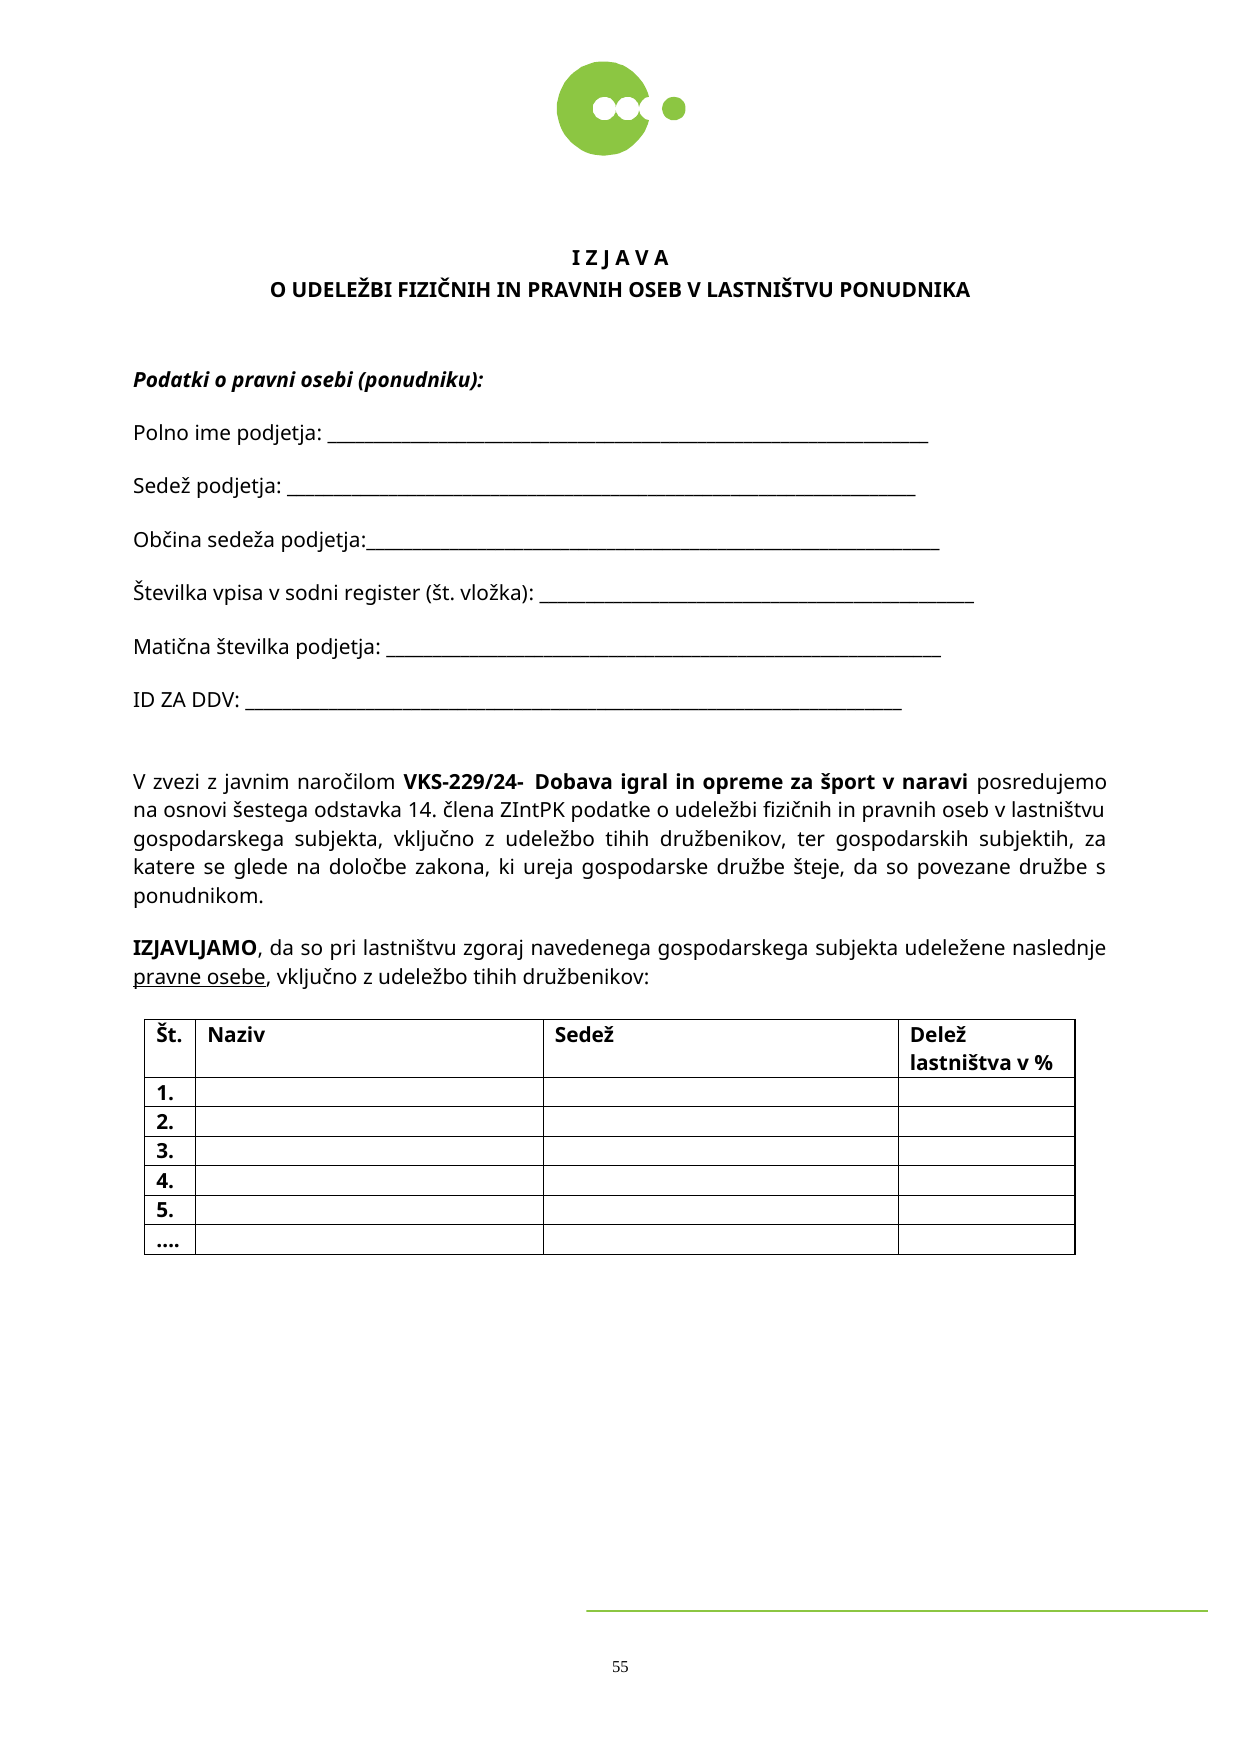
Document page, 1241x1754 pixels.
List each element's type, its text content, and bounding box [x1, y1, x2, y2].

table_cell [899, 1107, 1074, 1136]
text Številka vpisa v sodni register (št. vložka): _______________________________________________ [133, 578, 1107, 607]
table_cell [544, 1196, 898, 1224]
table_cell [899, 1166, 1074, 1194]
table_cell [899, 1196, 1074, 1224]
text V zvezi z javnim naročilom VKS-229/24- Dobava igral in opreme za šport v naravi posredujemo na osnovi šestega odstavka 14. člena ZIntPK podatke o udeležbi fizičnih in pravnih oseb v lastništvu gospodarskega subjekta, vključno z udeležbo tihih družbenikov, ter gospodarskih subjektih, za katere se glede na določbe zakona, ki ureja gospodarske družbe šteje, da so povezane družbe s ponudnikom. [133, 767, 1107, 909]
table_cell [196, 1225, 543, 1253]
table_header Sedež [544, 1020, 898, 1077]
text Polno ime podjetja: _________________________________________________________________ [133, 418, 1107, 447]
table_header Naziv [196, 1020, 543, 1077]
table_cell [196, 1137, 543, 1165]
table_cell [196, 1107, 543, 1136]
text O UDELEŽBI FIZIČNIH IN PRAVNIH OSEB V LASTNIŠTVU PONUDNIKA [133, 275, 1107, 304]
table_cell [544, 1166, 898, 1194]
text Sedež podjetja: ____________________________________________________________________ [133, 472, 1107, 500]
table_cell 2. [145, 1107, 195, 1136]
table_cell 5. [145, 1196, 195, 1224]
table_cell [899, 1225, 1074, 1253]
table_cell [899, 1078, 1074, 1106]
table_cell 1. [145, 1078, 195, 1106]
table_cell [544, 1107, 898, 1136]
text ID ZA DDV: _______________________________________________________________________ [133, 685, 1107, 714]
text IZJAVLJAMO, da so pri lastništvu zgoraj navedenega gospodarskega subjekta udeležene naslednje pravne osebe, vključno z udeležbo tihih družbenikov: [133, 933, 1107, 990]
table_cell [196, 1166, 543, 1194]
table_cell [899, 1137, 1074, 1165]
text Matična številka podjetja: ____________________________________________________________ [133, 632, 1107, 660]
table_cell [544, 1137, 898, 1165]
text Občina sedeža podjetja:______________________________________________________________ [133, 525, 1107, 553]
table_cell 4. [145, 1166, 195, 1194]
table_cell [196, 1196, 543, 1224]
table_cell [196, 1078, 543, 1106]
table_cell 3. [145, 1137, 195, 1165]
table_cell [544, 1078, 898, 1106]
table_cell …. [145, 1225, 195, 1253]
table_cell [544, 1225, 898, 1253]
table_header Št. [145, 1020, 195, 1077]
text Podatki o pravni osebi (ponudniku): [133, 365, 1107, 393]
table_header Delež lastništva v % [899, 1020, 1074, 1077]
text I Z J A V A [133, 243, 1107, 271]
